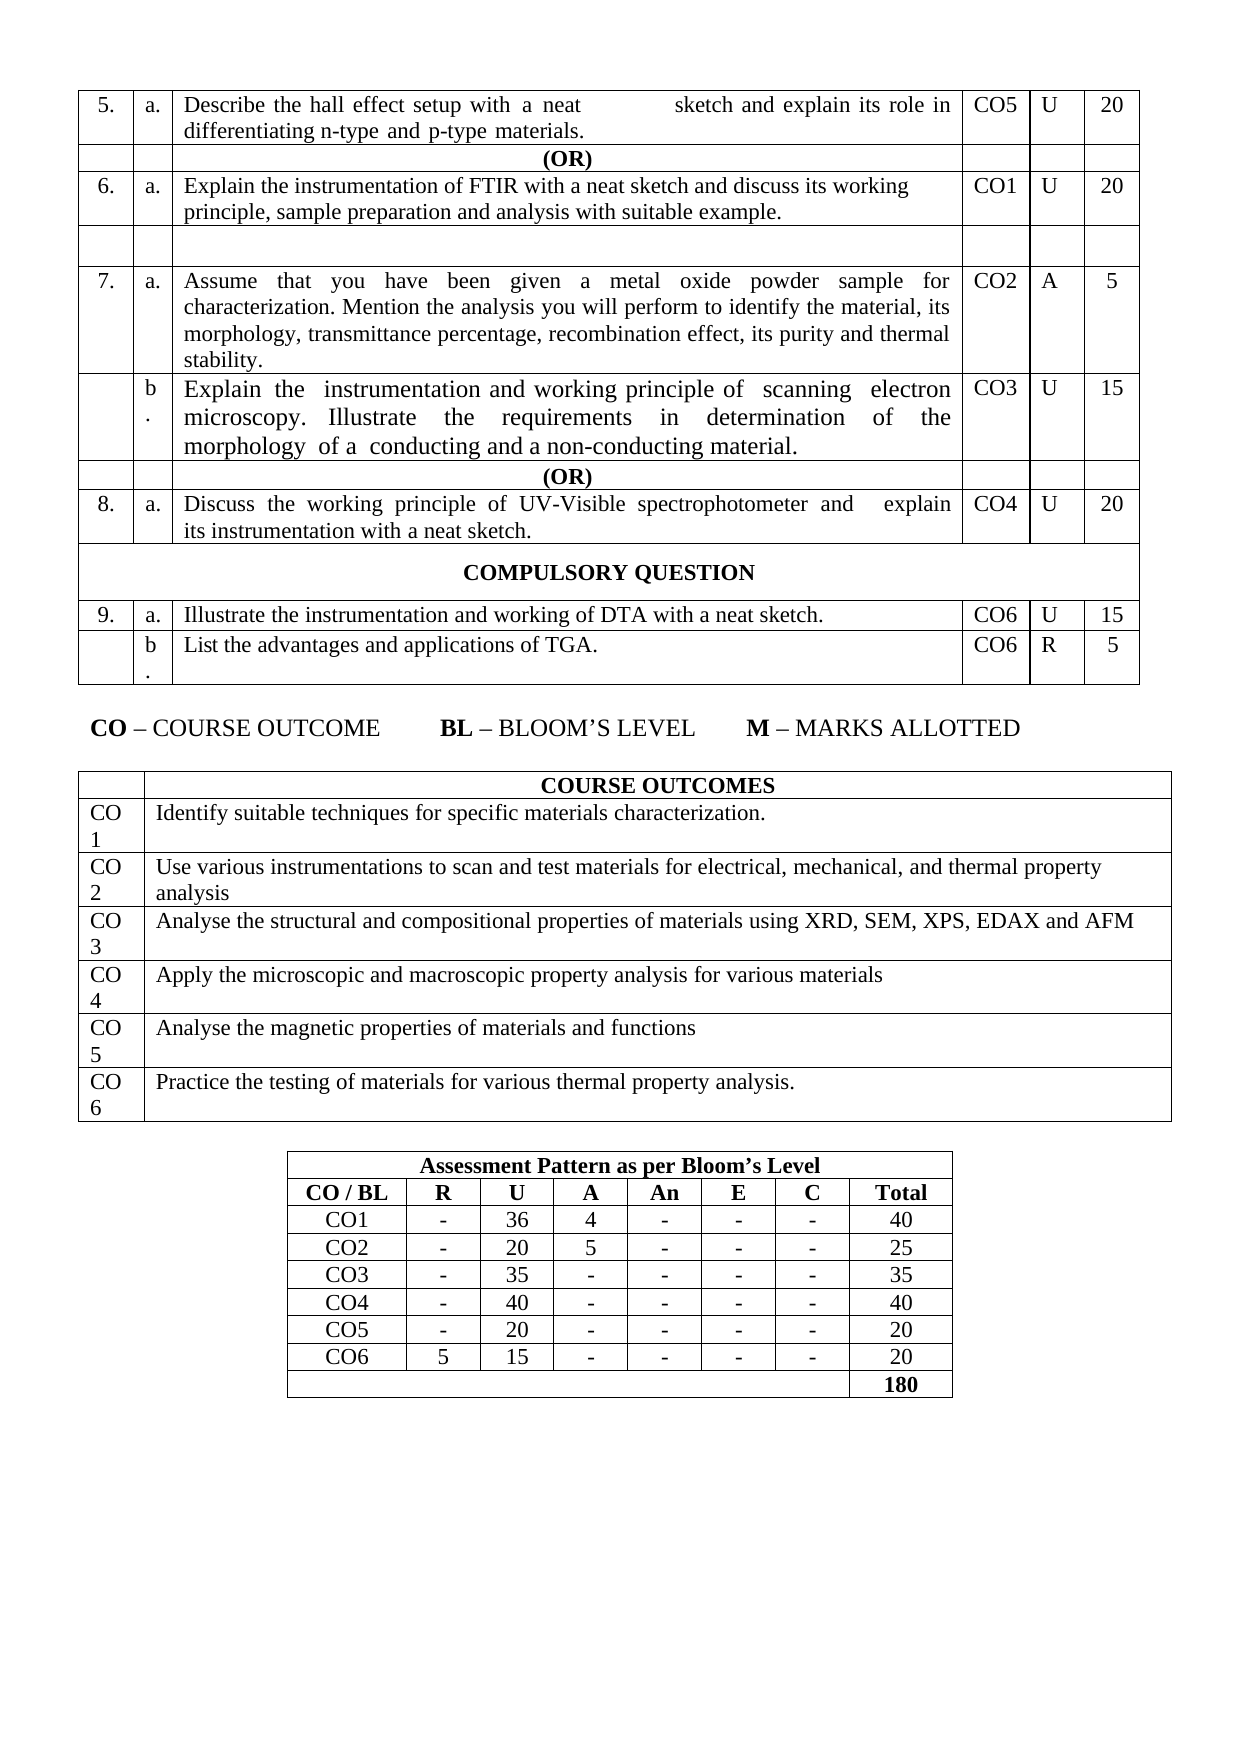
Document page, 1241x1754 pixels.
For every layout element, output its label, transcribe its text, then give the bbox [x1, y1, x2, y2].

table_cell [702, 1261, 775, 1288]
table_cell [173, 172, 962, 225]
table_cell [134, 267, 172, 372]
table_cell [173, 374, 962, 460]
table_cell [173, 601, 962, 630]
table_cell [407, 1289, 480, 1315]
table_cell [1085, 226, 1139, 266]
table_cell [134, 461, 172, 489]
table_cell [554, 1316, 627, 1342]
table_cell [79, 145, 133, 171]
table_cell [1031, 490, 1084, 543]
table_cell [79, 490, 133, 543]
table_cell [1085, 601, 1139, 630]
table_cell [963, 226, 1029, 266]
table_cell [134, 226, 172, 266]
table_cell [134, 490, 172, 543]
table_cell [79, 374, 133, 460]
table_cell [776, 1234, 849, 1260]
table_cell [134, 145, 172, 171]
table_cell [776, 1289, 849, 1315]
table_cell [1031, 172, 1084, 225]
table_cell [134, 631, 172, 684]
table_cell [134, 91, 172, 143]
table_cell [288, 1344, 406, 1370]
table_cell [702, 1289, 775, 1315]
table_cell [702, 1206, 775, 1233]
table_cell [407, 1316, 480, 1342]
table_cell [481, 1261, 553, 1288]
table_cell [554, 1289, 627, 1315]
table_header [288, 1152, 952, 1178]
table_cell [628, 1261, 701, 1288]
text CO – COURSE OUTCOME BL – BLOOM’S LEVEL M – MARKS ALLOTTED [90, 713, 1150, 742]
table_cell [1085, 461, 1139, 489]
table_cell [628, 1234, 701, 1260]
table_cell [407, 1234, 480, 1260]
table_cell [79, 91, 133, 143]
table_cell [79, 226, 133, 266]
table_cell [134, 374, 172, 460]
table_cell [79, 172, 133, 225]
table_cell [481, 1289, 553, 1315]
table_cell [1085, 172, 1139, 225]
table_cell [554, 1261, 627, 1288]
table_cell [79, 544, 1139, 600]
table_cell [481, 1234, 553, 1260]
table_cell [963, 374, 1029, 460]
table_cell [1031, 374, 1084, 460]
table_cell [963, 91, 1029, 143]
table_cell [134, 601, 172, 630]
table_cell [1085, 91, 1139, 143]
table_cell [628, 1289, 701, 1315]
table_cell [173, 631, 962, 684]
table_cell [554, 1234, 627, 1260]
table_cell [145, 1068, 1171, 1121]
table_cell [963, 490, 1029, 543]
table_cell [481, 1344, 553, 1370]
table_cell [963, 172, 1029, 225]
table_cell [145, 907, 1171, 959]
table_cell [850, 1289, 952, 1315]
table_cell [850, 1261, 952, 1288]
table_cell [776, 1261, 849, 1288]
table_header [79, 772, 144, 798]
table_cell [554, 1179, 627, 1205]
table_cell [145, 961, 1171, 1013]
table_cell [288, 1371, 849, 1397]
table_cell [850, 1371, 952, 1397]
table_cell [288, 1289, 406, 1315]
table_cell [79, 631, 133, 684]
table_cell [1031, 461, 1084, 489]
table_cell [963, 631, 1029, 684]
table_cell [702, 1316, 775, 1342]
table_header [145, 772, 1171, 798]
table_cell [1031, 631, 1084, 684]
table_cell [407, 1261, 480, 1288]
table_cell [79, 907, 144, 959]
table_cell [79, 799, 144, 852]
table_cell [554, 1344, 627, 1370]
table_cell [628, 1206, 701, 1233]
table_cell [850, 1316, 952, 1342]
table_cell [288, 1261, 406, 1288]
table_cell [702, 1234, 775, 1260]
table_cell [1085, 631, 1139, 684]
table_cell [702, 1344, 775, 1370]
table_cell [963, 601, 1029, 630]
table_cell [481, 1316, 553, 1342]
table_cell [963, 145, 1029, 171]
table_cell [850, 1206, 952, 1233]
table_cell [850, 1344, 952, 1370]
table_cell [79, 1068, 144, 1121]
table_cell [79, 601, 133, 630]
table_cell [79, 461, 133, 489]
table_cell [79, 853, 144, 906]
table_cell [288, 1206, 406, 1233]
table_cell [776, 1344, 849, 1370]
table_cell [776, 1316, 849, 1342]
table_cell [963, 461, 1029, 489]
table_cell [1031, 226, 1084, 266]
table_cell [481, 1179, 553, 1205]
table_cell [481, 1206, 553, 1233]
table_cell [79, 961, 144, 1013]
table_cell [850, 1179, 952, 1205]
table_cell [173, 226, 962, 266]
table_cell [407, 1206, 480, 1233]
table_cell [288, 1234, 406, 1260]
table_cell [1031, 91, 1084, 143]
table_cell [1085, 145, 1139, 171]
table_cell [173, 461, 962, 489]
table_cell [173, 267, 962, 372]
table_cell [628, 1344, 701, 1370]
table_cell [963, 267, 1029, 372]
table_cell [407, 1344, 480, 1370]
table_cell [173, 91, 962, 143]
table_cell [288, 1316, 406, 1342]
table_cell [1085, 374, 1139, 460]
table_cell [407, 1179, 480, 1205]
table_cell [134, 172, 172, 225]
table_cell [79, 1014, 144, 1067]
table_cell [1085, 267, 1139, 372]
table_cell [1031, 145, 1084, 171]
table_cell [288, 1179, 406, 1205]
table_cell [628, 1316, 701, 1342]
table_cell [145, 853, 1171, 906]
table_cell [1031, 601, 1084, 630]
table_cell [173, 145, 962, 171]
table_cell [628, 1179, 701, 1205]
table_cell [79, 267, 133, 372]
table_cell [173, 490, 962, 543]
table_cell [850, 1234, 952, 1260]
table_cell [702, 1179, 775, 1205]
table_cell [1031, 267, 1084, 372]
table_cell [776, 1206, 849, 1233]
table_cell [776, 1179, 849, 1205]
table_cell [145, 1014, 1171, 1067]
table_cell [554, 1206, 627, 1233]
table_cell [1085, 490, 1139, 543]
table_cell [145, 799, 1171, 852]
